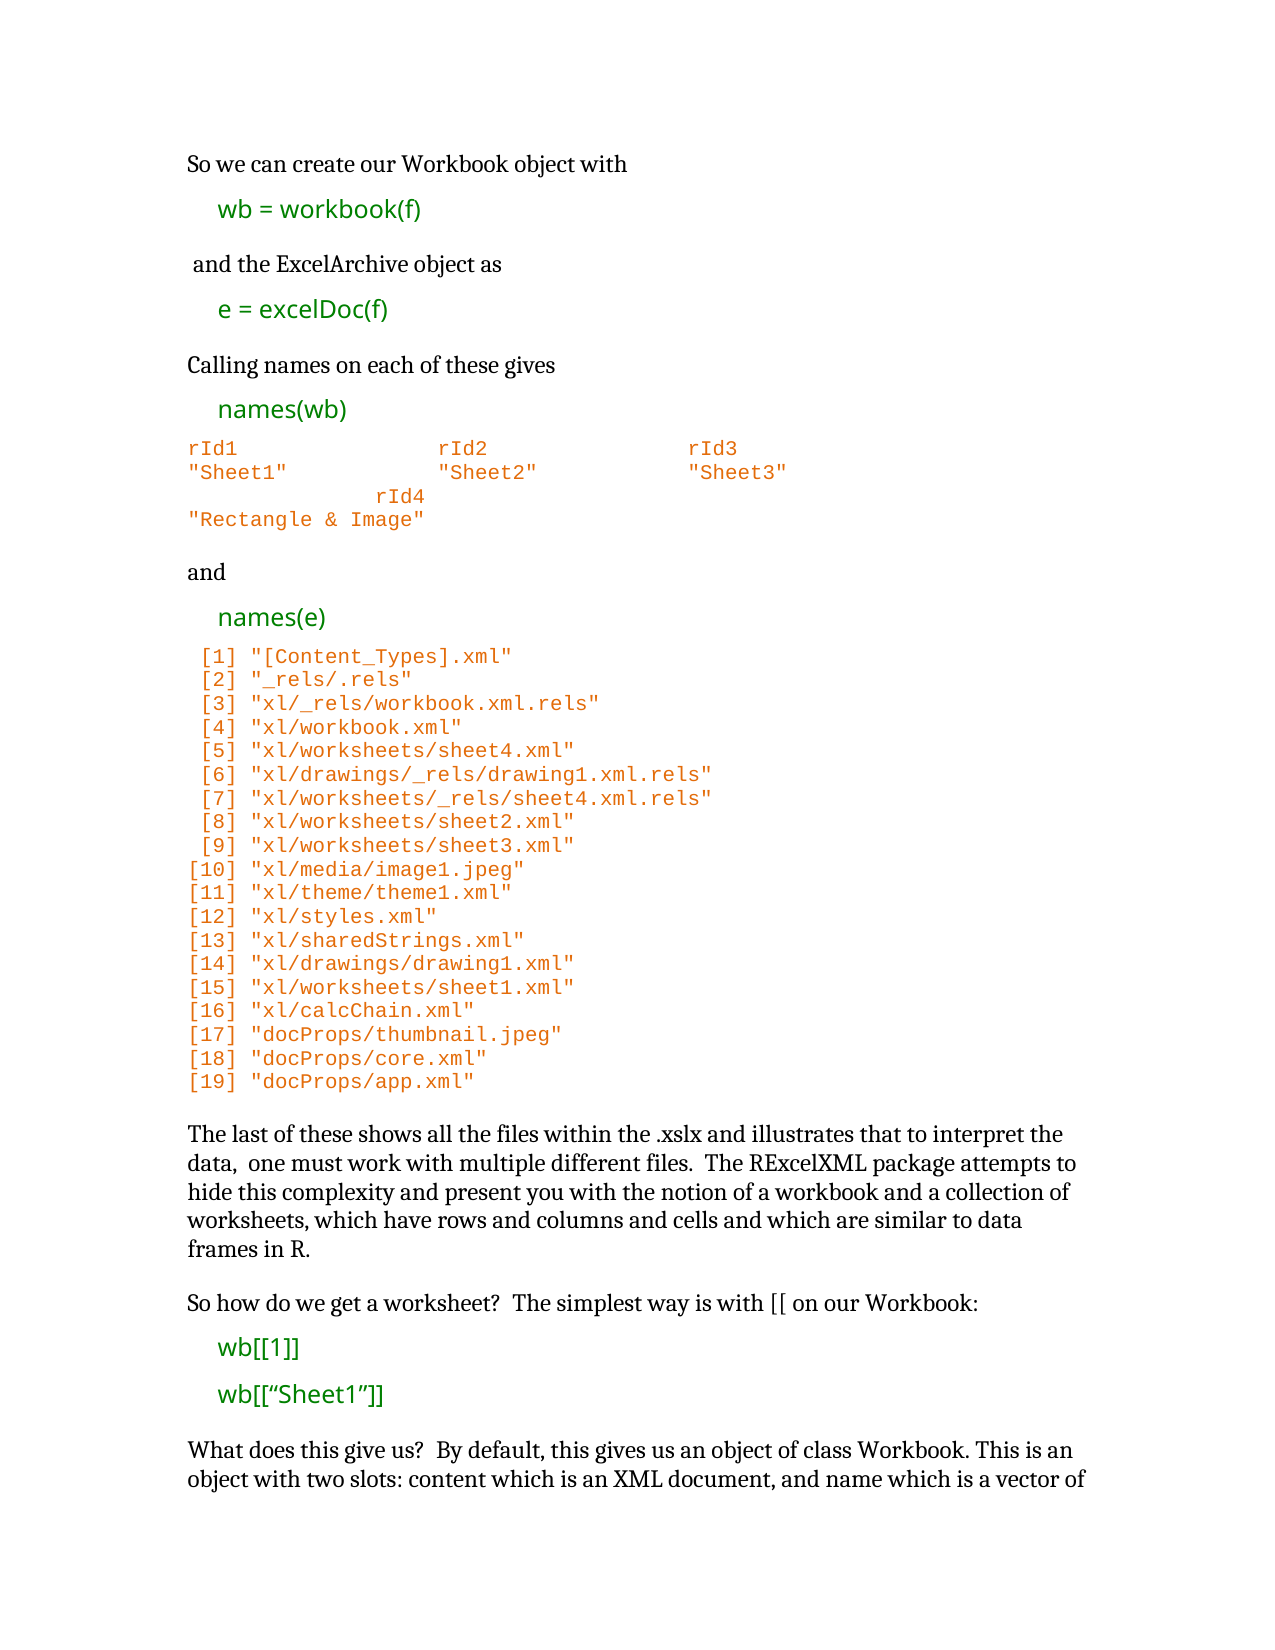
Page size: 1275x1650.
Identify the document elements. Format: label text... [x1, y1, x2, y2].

text wb = workbook(f) [217, 191, 1087, 225]
text [3] "xl/_rels/workbook.xml.rels" [187, 693, 1087, 717]
text names(e) [217, 599, 1087, 633]
text wb[[“Sheet1”]] [217, 1377, 1087, 1411]
text [2] "_rels/.rels" [187, 669, 1087, 693]
text "Rectangle & Image" [187, 509, 1087, 533]
text [14] "xl/drawings/drawing1.xml" [187, 953, 1087, 977]
text [5] "xl/worksheets/sheet4.xml" [187, 740, 1087, 764]
text So how do we get a worksheet? The simplest way is with [[ on our Workbook: [187, 1289, 1087, 1318]
text [13] "xl/sharedStrings.xml" [187, 929, 1087, 953]
text [6] "xl/drawings/_rels/drawing1.xml.rels" [187, 764, 1087, 788]
text [12] "xl/styles.xml" [187, 906, 1087, 929]
text [19] "docProps/app.xml" [187, 1071, 1087, 1095]
text rId4 [187, 486, 1087, 509]
text wb[[1]] [217, 1330, 1087, 1364]
text [8] "xl/worksheets/sheet2.xml" [187, 811, 1087, 835]
text [16] "xl/calcChain.xml" [187, 1001, 1087, 1024]
text The last of these shows all the files within the .xslx and illustrates that to interpret the data, one must work with multiple different files. The RExcelXML package attempts to hide this complexity and present you with the notion of a workbook and a collection of worksheets, which have rows and columns and cells and which are similar to data frames in R. [187, 1120, 1087, 1264]
text and the ExcelArchive object as [187, 250, 1087, 279]
text [11] "xl/theme/theme1.xml" [187, 882, 1087, 906]
text [9] "xl/worksheets/sheet3.xml" [187, 835, 1087, 859]
text [4] "xl/workbook.xml" [187, 717, 1087, 740]
text and [187, 558, 1087, 587]
text [15] "xl/worksheets/sheet1.xml" [187, 977, 1087, 1001]
text Calling names on each of these gives [187, 351, 1087, 379]
text rId1 rId2 rId3 [187, 438, 1087, 462]
text names(wb) [217, 392, 1087, 426]
text [17] "docProps/thumbnail.jpeg" [187, 1024, 1087, 1048]
text So we can create our Workbook object with [187, 150, 1087, 179]
text [18] "docProps/core.xml" [187, 1048, 1087, 1071]
text "Sheet1" "Sheet2" "Sheet3" [187, 462, 1087, 486]
text [10] "xl/media/image1.jpeg" [187, 859, 1087, 882]
text [1] "[Content_Types].xml" [187, 646, 1087, 669]
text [187, 1436, 1087, 1493]
text e = excelDoc(f) [217, 292, 1087, 326]
text [7] "xl/worksheets/_rels/sheet4.xml.rels" [187, 788, 1087, 811]
